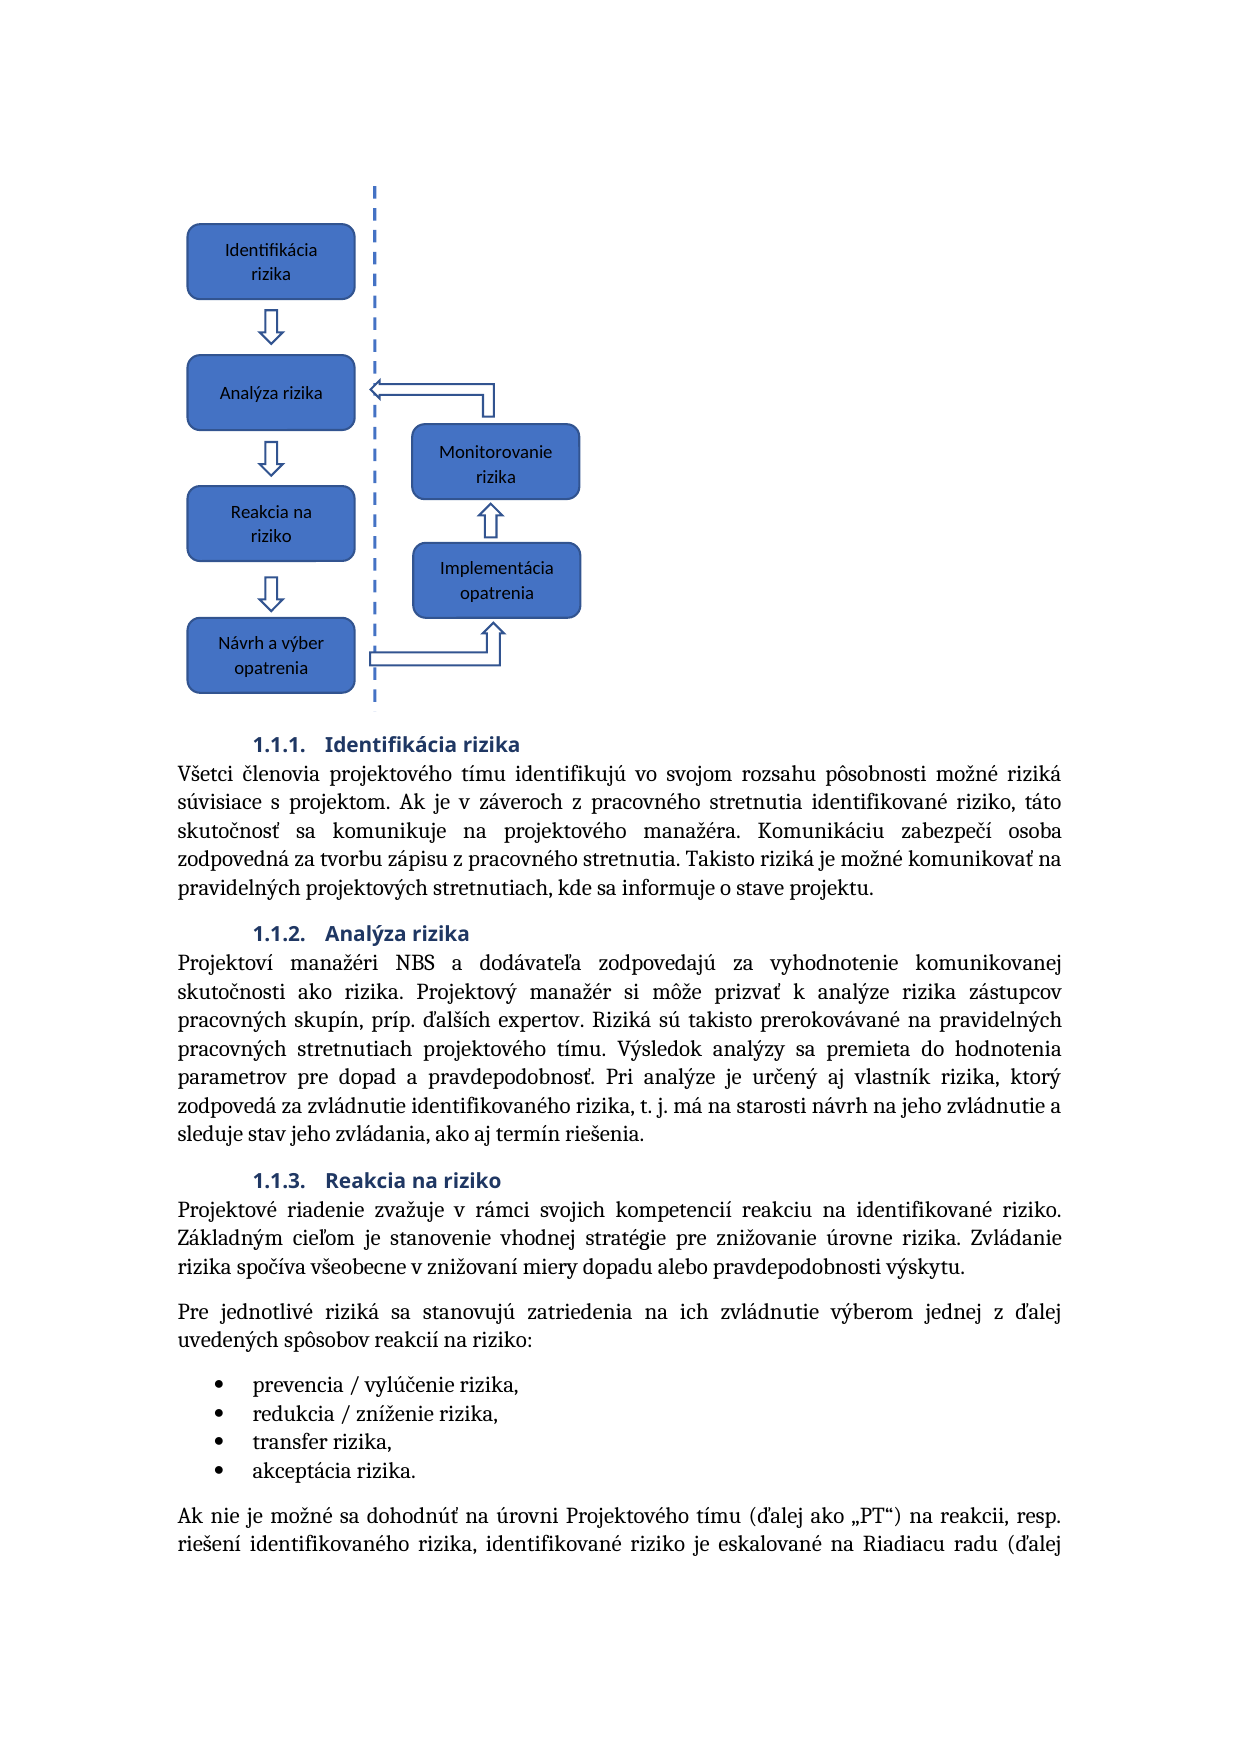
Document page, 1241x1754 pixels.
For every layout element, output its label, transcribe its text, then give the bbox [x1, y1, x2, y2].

list prevencia / vylúčenie rizika, [215, 1372, 1063, 1398]
text Projektoví manažéri NBS a dodávateľa zodpovedajú za vyhodnotenie komunikovanej skutočnosti ako rizika. Projektový manažér si môže prizvať k analýze rizika zástupcov pracovných skupín, príp. ďalších expertov. Riziká sú takisto prerokovávané na pravidelných pracovných stretnutiach projektového tímu. Výsledok analýzy sa premieta do hodnotenia parametrov pre dopad a pravdepodobnosť. Pri analýze je určený aj vlastník rizika, ktorý zodpovedá za zvládnutie identifikovaného rizika, t. j. má na starosti návrh na jeho zvládnutie a sleduje stav jeho zvládania, ako aj termín riešenia. [177, 950, 1063, 1147]
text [177, 1502, 1063, 1557]
text Projektové riadenie zvažuje v rámci svojich kompetencií reakciu na identifikované riziko. Základným cieľom je stanovenie vhodnej stratégie pre znižovanie úrovne rizika. Zvládanie rizika spočíva všeobecne v znižovaní miery dopadu alebo pravdepodobnosti výskytu. [177, 1197, 1063, 1280]
list akceptácia rizika. [215, 1457, 1063, 1484]
subtitle Reakcia na riziko [252, 1166, 1063, 1194]
list transfer rizika, [215, 1429, 1063, 1455]
text Všetci členovia projektového tímu identifikujú vo svojom rozsahu pôsobnosti možné riziká súvisiace s projektom. Ak je v záveroch z pracovného stretnutia identifikované riziko, táto skutočnosť sa komunikuje na projektového manažéra. Komunikáciu zabezpečí osoba zodpovedná za tvorbu zápisu z pracovného stretnutia. Takisto riziká je možné komunikovať na pravidelných projektových stretnutiach, kde sa informuje o stave projektu. [177, 761, 1063, 901]
subtitle Analýza rizika [252, 919, 1063, 948]
subtitle Identifikácia rizika [252, 730, 1063, 758]
list redukcia / zníženie rizika, [215, 1401, 1063, 1427]
text Pre jednotlivé riziká sa stanovujú zatriedenia na ich zvládnutie výberom jednej z ďalej uvedených spôsobov reakcií na riziko: [177, 1298, 1063, 1353]
